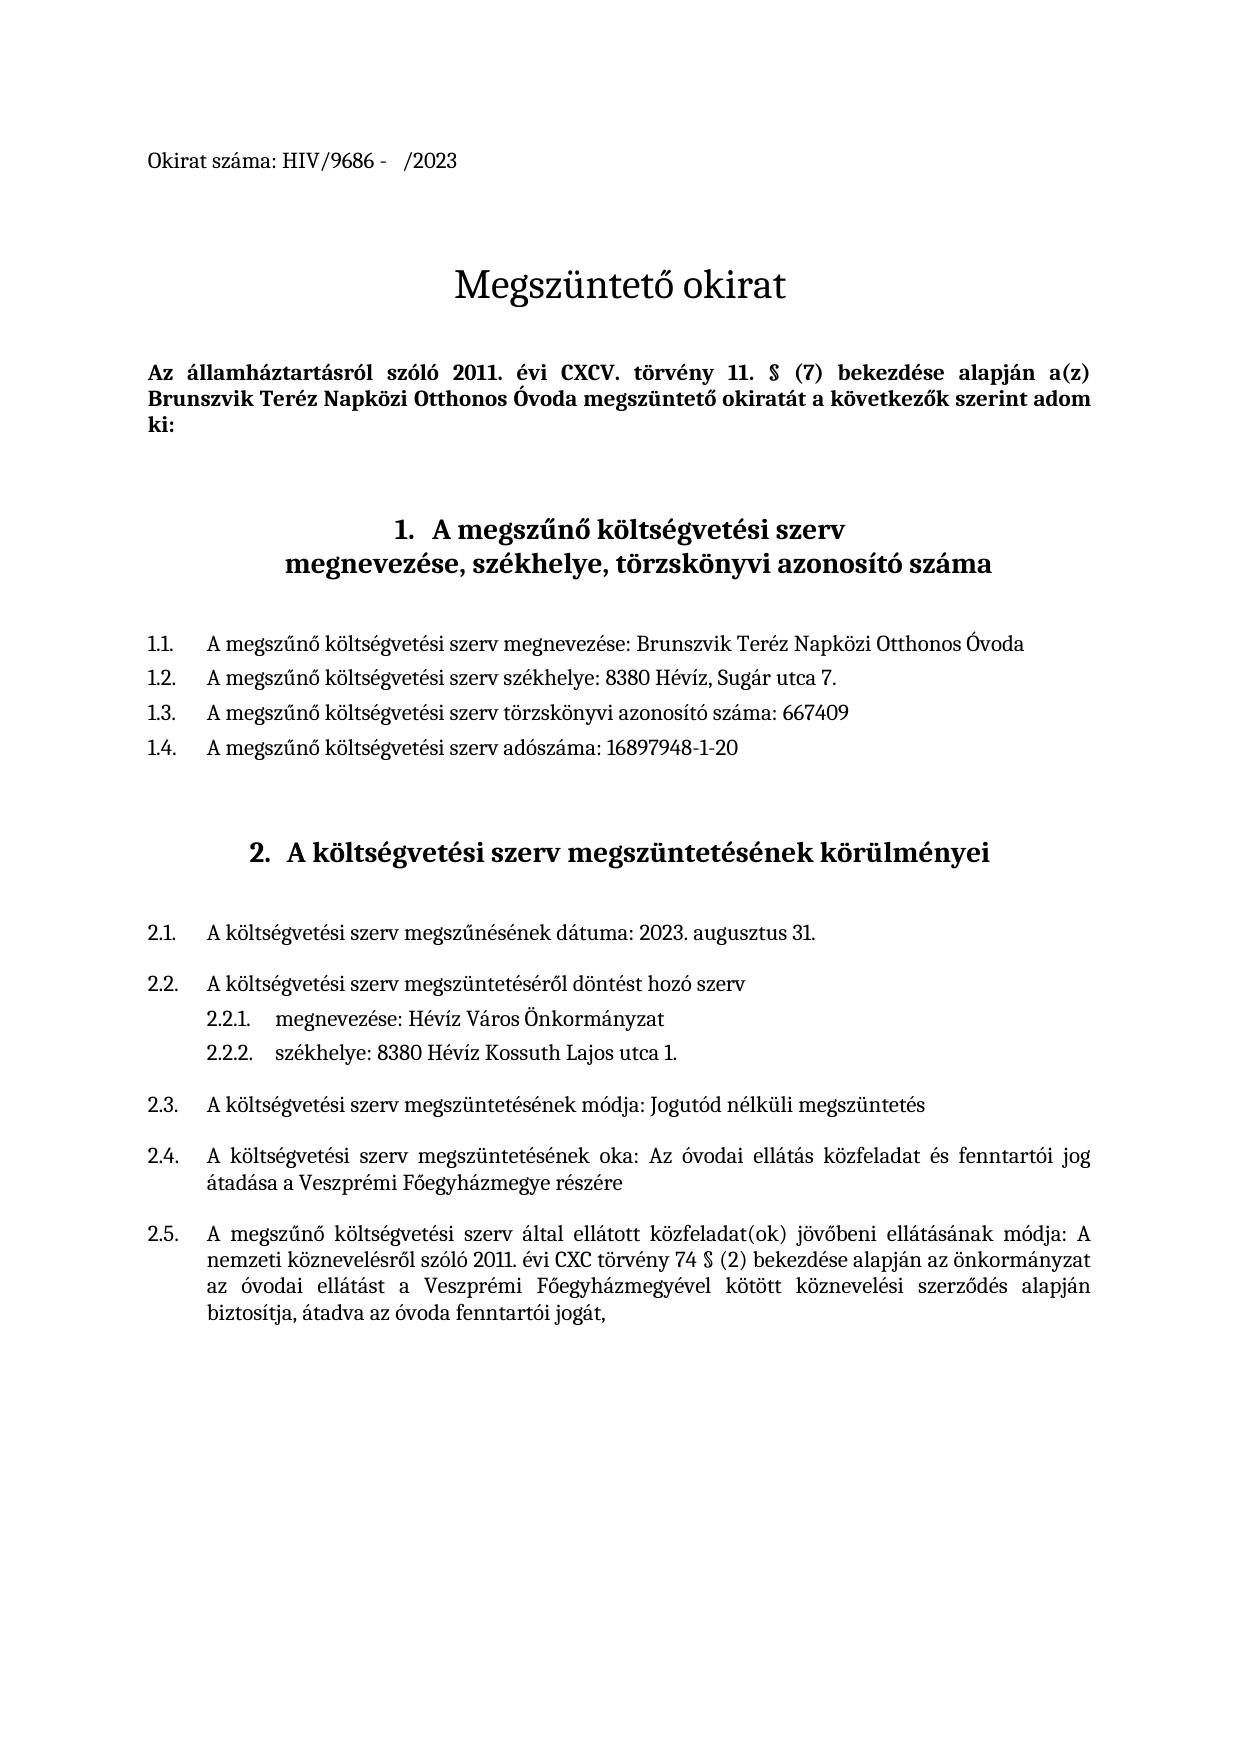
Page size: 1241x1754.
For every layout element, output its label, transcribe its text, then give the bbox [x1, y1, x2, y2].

text Megszüntető okirat [148, 261, 1093, 309]
list A megszűnő költségvetési szerv megnevezése, székhelye, törzskönyvi azonosító száma [148, 513, 1093, 581]
list A költségvetési szerv megszűnésének dátuma: 2023. augusztus 31. [148, 919, 1093, 946]
list A költségvetési szerv megszüntetésének körülményei [148, 836, 1093, 869]
list A költségvetési szerv megszüntetéséről döntést hozó szerv [148, 971, 1093, 997]
list A megszűnő költségvetési szerv által ellátott közfeladat(ok) jövőbeni ellátásának módja: A nemzeti köznevelésről szóló 2011. évi CXC törvény 74 § (2) bekezdése alapján az önkormányzat az óvodai ellátást a Veszprémi Főegyházmegyével kötött köznevelési szerződés alapján biztosítja, átadva az óvoda fenntartói jogát, [148, 1221, 1093, 1326]
list megnevezése: Hévíz Város Önkormányzat [207, 1006, 1093, 1032]
list A megszűnő költségvetési szerv adószáma: 16897948-1-20 [148, 734, 1093, 761]
text Az államháztartásról szóló 2011. évi CXCV. törvény 11. § (7) bekezdése alapján a(z) Brunszvik Teréz Napközi Otthonos Óvoda megszüntető okiratát a következők szerint adom ki: [148, 359, 1093, 438]
list A megszűnő költségvetési szerv megnevezése: Brunszvik Teréz Napközi Otthonos Óvoda [148, 631, 1093, 657]
list A költségvetési szerv megszüntetésének módja: Jogutód nélküli megszüntetés [148, 1092, 1093, 1118]
text Okirat száma: HIV/9686 - /2023 [148, 148, 1093, 174]
list székhelye: 8380 Hévíz Kossuth Lajos utca 1. [207, 1040, 1093, 1067]
list A megszűnő költségvetési szerv székhelye: 8380 Hévíz, Sugár utca 7. [148, 665, 1093, 692]
list A költségvetési szerv megszüntetésének oka: Az óvodai ellátás közfeladat és fenntartói jog átadása a Veszprémi Főegyházmegye részére [148, 1143, 1093, 1196]
list A megszűnő költségvetési szerv törzskönyvi azonosító száma: 667409 [148, 700, 1093, 726]
